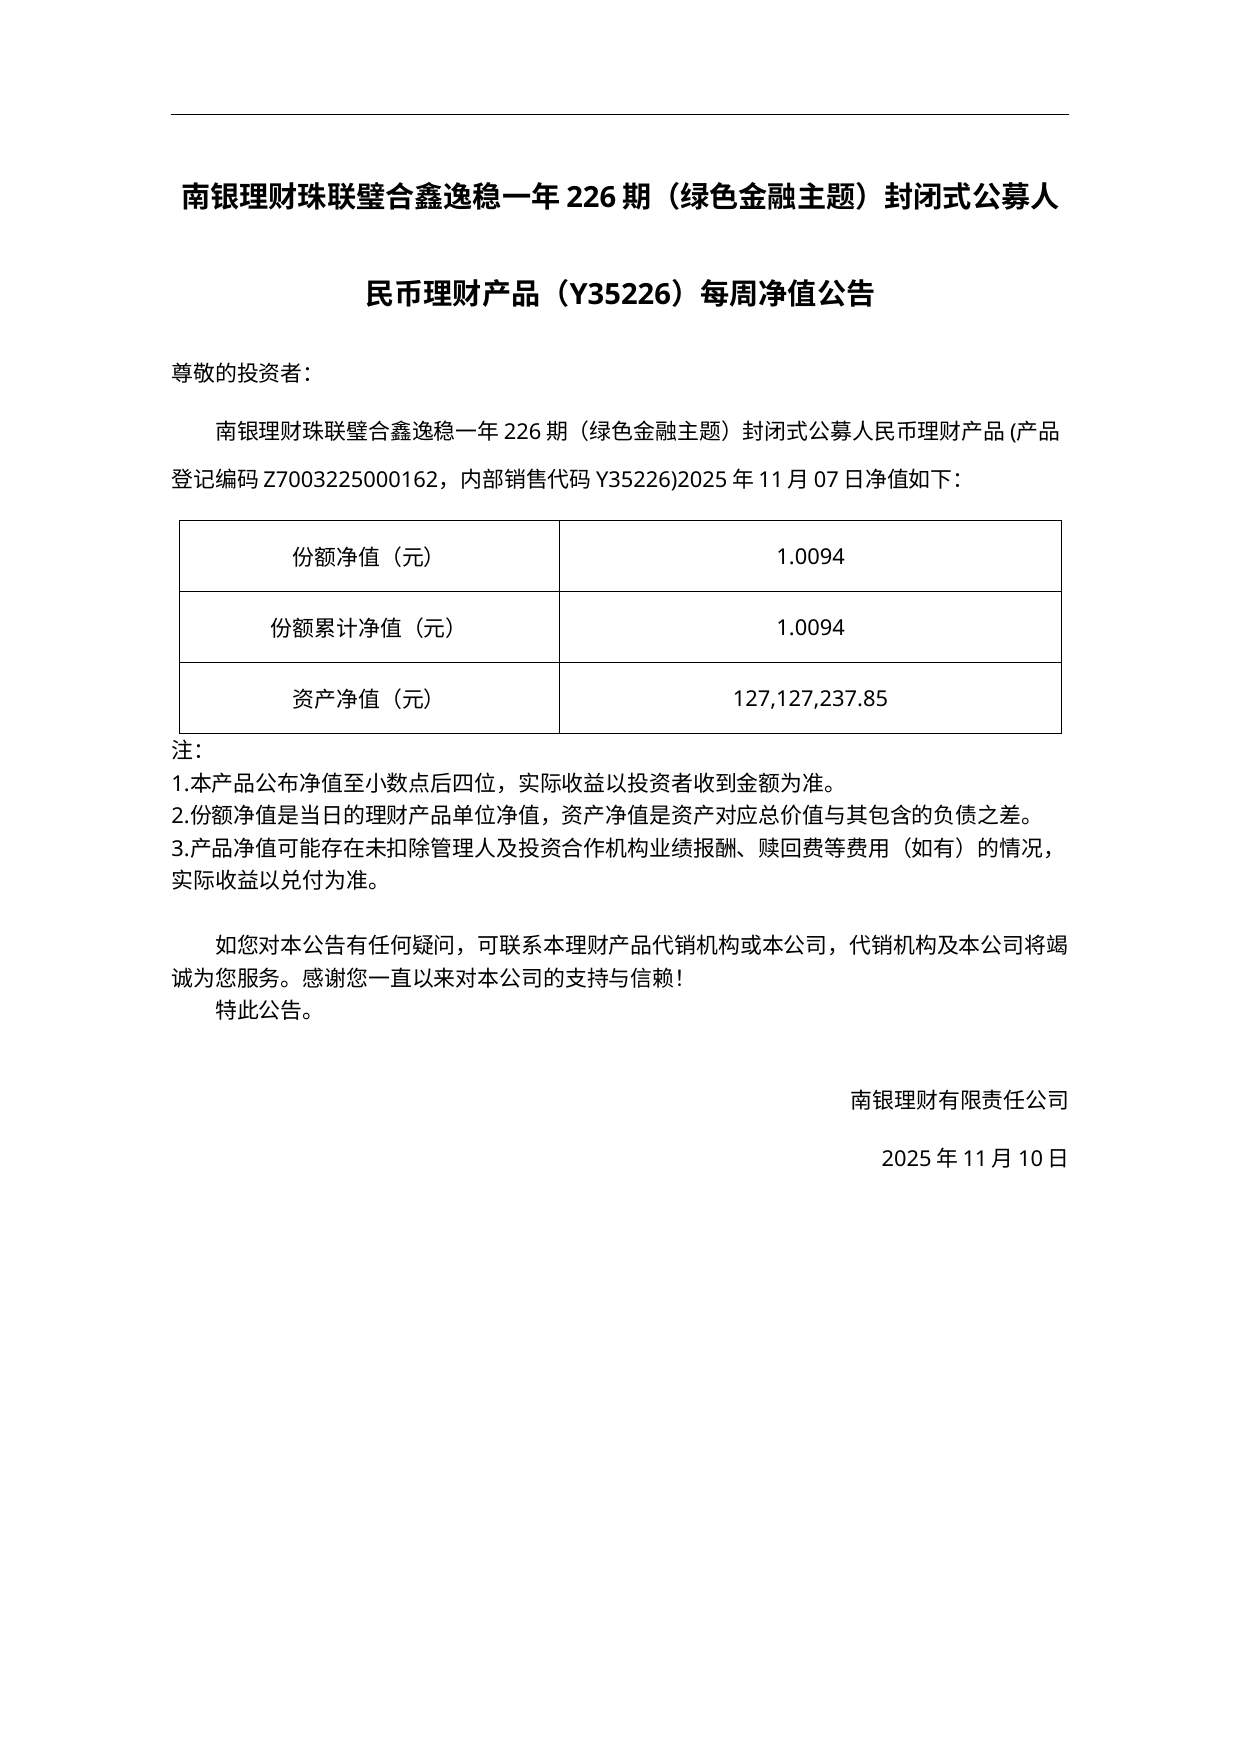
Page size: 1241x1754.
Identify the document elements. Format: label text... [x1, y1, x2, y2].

text 3.产品净值可能存在未扣除管理人及投资合作机构业绩报酬、赎回费等费用（如有）的情况，实际收益以兑付为准。 [171, 830, 1069, 895]
table_cell 资产净值（元） [180, 663, 559, 733]
text 2025年11月10日 [171, 1140, 1069, 1173]
text 如您对本公告有任何疑问，可联系本理财产品代销机构或本公司，代销机构及本公司将竭诚为您服务。感谢您一直以来对本公司的支持与信赖！ [171, 928, 1069, 993]
table_header 1.0094 [560, 521, 1061, 591]
text 1.本产品公布净值至小数点后四位，实际收益以投资者收到金额为准。 [171, 765, 1069, 798]
table_cell 127,127,237.85 [560, 663, 1061, 733]
text 注： [171, 733, 1069, 765]
text 南银理财珠联璧合鑫逸稳一年226期（绿色金融主题）封闭式公募人民币理财产品 (产品登记编码Z7003225000162，内部销售代码Y35226)2025年11月07日净值如下： [171, 413, 1069, 494]
text 特此公告。 [171, 993, 1069, 1025]
text 2.份额净值是当日的理财产品单位净值，资产净值是资产对应总价值与其包含的负债之差。 [171, 798, 1069, 830]
text 尊敬的投资者： [171, 355, 1069, 388]
text 南银理财珠联璧合鑫逸稳一年226期（绿色金融主题）封闭式公募人民币理财产品（Y35226）每周净值公告 [171, 162, 1069, 324]
text 南银理财有限责任公司 [171, 1082, 1069, 1115]
table_cell 份额累计净值（元） [180, 592, 559, 662]
table_cell 1.0094 [560, 592, 1061, 662]
table_header 份额净值（元） [180, 521, 559, 591]
